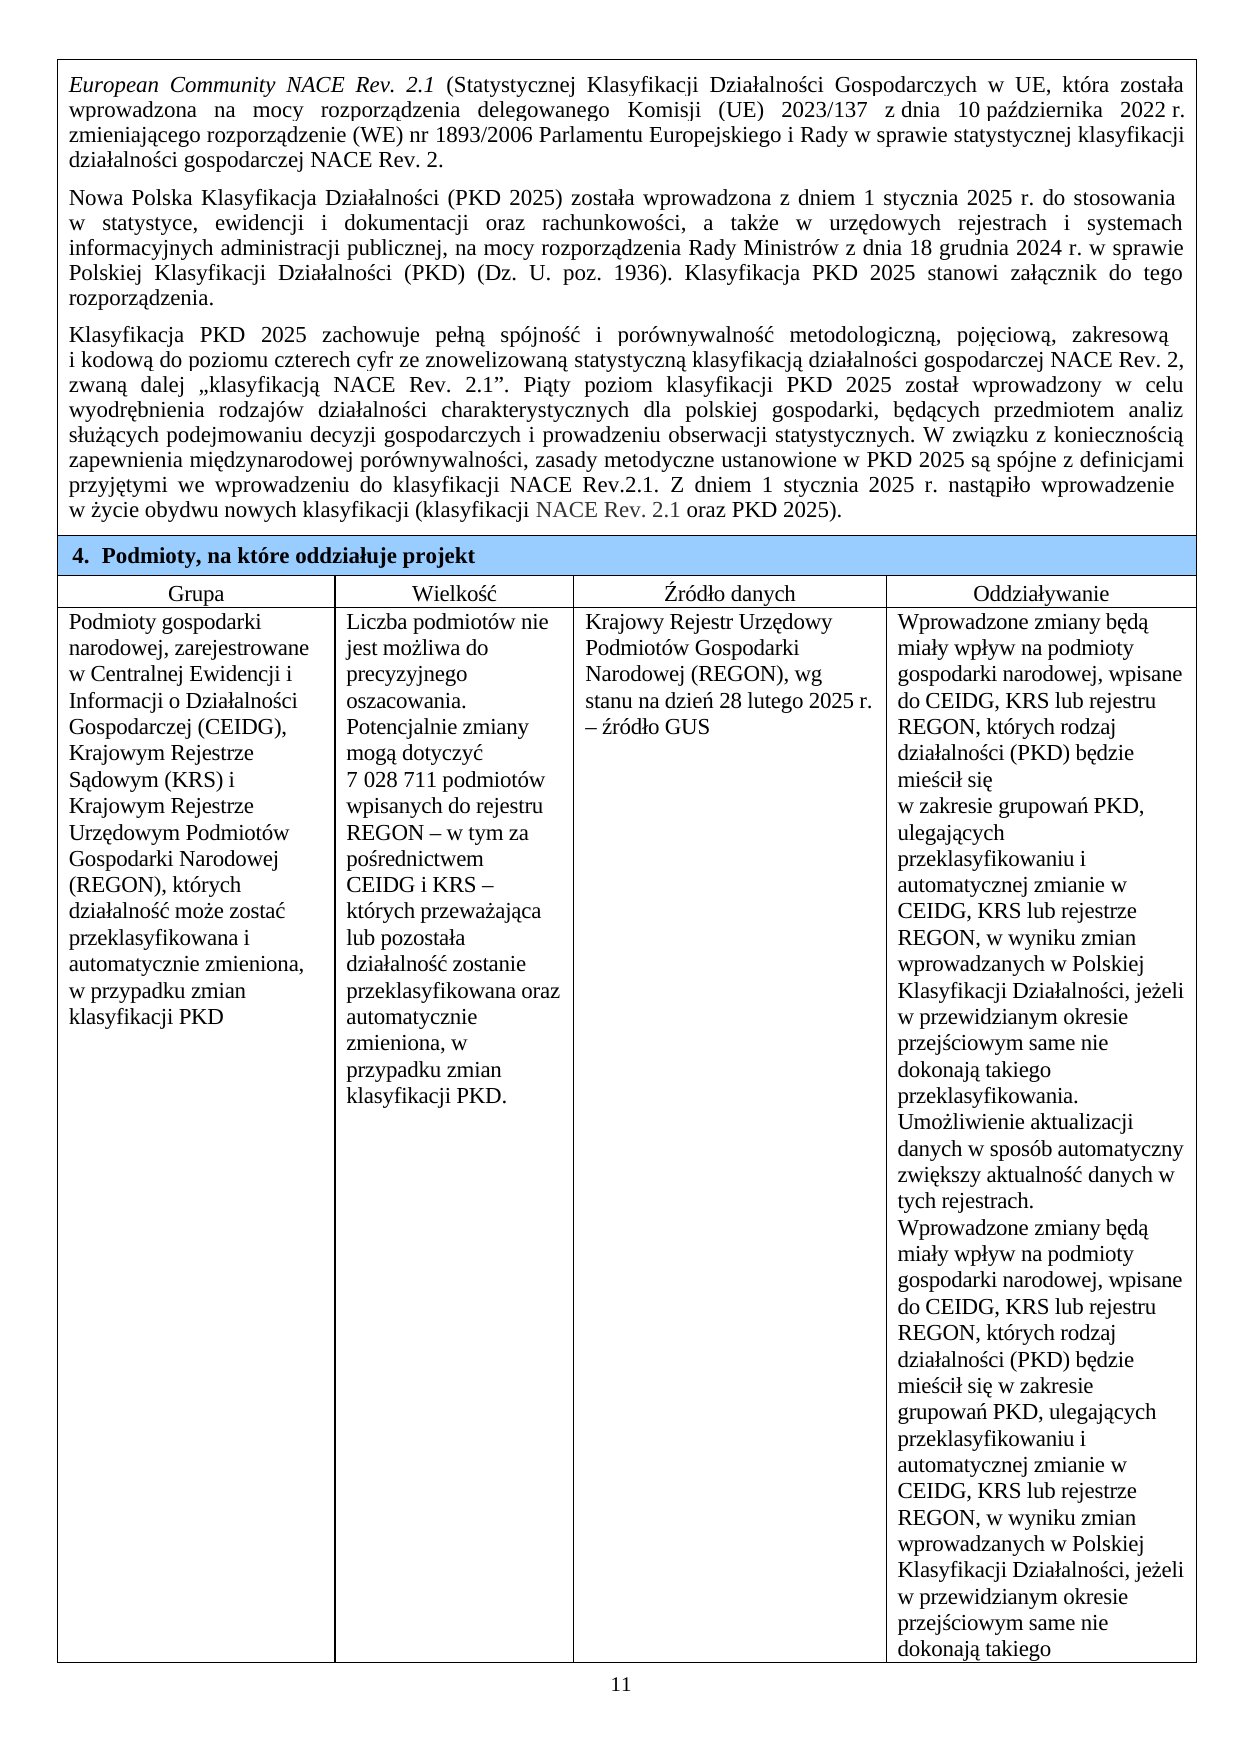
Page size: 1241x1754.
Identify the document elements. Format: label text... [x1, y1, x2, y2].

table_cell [336, 608, 573, 1662]
table_cell Grupa [58, 576, 334, 607]
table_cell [58, 60, 1196, 535]
table_cell Oddziaływanie [887, 576, 1196, 607]
table_cell Podmioty, na które oddziałuje projekt [58, 536, 1196, 575]
table_cell Wielkość [336, 576, 573, 607]
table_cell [574, 608, 886, 1662]
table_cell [58, 608, 334, 1662]
table_cell Źródło danych [574, 576, 886, 607]
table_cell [887, 608, 1196, 1662]
